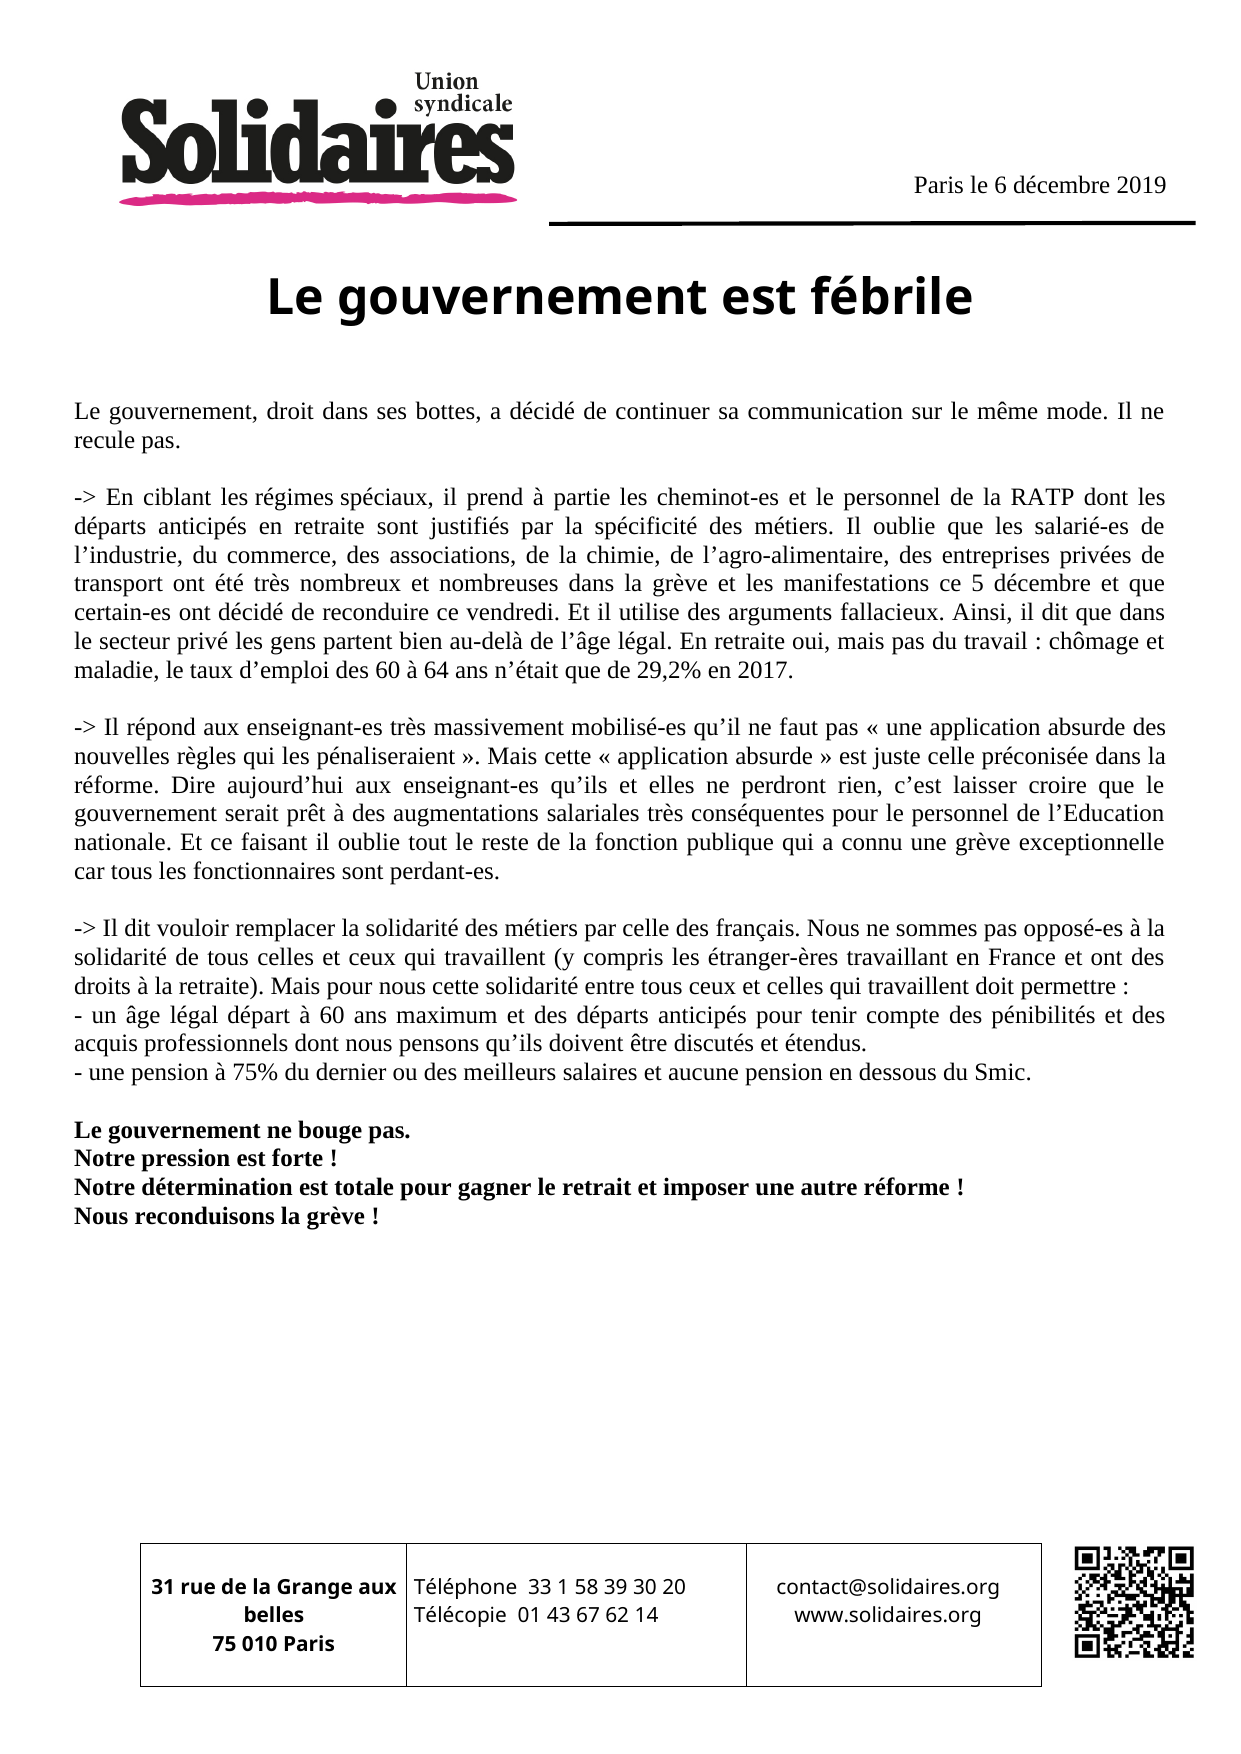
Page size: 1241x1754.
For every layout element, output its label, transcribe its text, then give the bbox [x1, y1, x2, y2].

text - une pension à 75% du dernier ou des meilleurs salaires et aucune pension en dessous du Smic. [74, 1057, 1166, 1086]
picture [1072, 1543, 1197, 1661]
text Notre pression est forte ! [74, 1143, 1166, 1172]
text - un âge légal départ à 60 ans maximum et des départs anticipés pour tenir compte des pénibilités et des acquis professionnels dont nous pensons qu’ils doivent être discutés et étendus. [74, 1000, 1166, 1057]
text -> Il répond aux enseignant-es très massivement mobilisé-es qu’il ne faut pas « une application absurde des nouvelles règles qui les pénaliseraient ». Mais cette « application absurde » est juste celle préconisée dans la réforme. Dire aujourd’hui aux enseignant-es qu’ils et elles ne perdront rien, c’est laisser croire que le gouvernement serait prêt à des augmentations salariales très conséquentes pour le personnel de l’Education nationale. Et ce faisant il oublie tout le reste de la fonction publique qui a connu une grève exceptionnelle car tous les fonctionnaires sont perdant-es. [74, 712, 1166, 885]
text -> En ciblant les régimes spéciaux, il prend à partie les cheminot-es et le personnel de la RATP dont les départs anticipés en retraite sont justifiés par la spécificité des métiers. Il oublie que les salarié-es de l’industrie, du commerce, des associations, de la chimie, de l’agro-alimentaire, des entreprises privées de transport ont été très nombreux et nombreuses dans la grève et les manifestations ce 5 décembre et que certain-es ont décidé de reconduire ce vendredi. Et il utilise des arguments fallacieux. Ainsi, il dit que dans le secteur privé les gens partent bien au-delà de l’âge légal. En retraite oui, mais pas du travail : chômage et maladie, le taux d’emploi des 60 à 64 ans n’était que de 29,2% en 2017. [74, 482, 1166, 683]
picture [86, 39, 549, 254]
text Le gouvernement ne bouge pas. [74, 1115, 1166, 1143]
text Nous reconduisons la grève ! [74, 1201, 1166, 1230]
text Notre détermination est totale pour gagner le retrait et imposer une autre réforme ! [74, 1172, 1166, 1201]
text -> Il dit vouloir remplacer la solidarité des métiers par celle des français. Nous ne sommes pas opposé-es à la solidarité de tous celles et ceux qui travaillent (y compris les étranger-ères travaillant en France et ont des droits à la retraite). Mais pour nous cette solidarité entre tous ceux et celles qui travaillent doit permettre : [74, 913, 1166, 1000]
text Le gouvernement est fébrile [74, 261, 1166, 329]
text Le gouvernement, droit dans ses bottes, a décidé de continuer sa communication sur le même mode. Il ne recule pas. [74, 396, 1166, 453]
